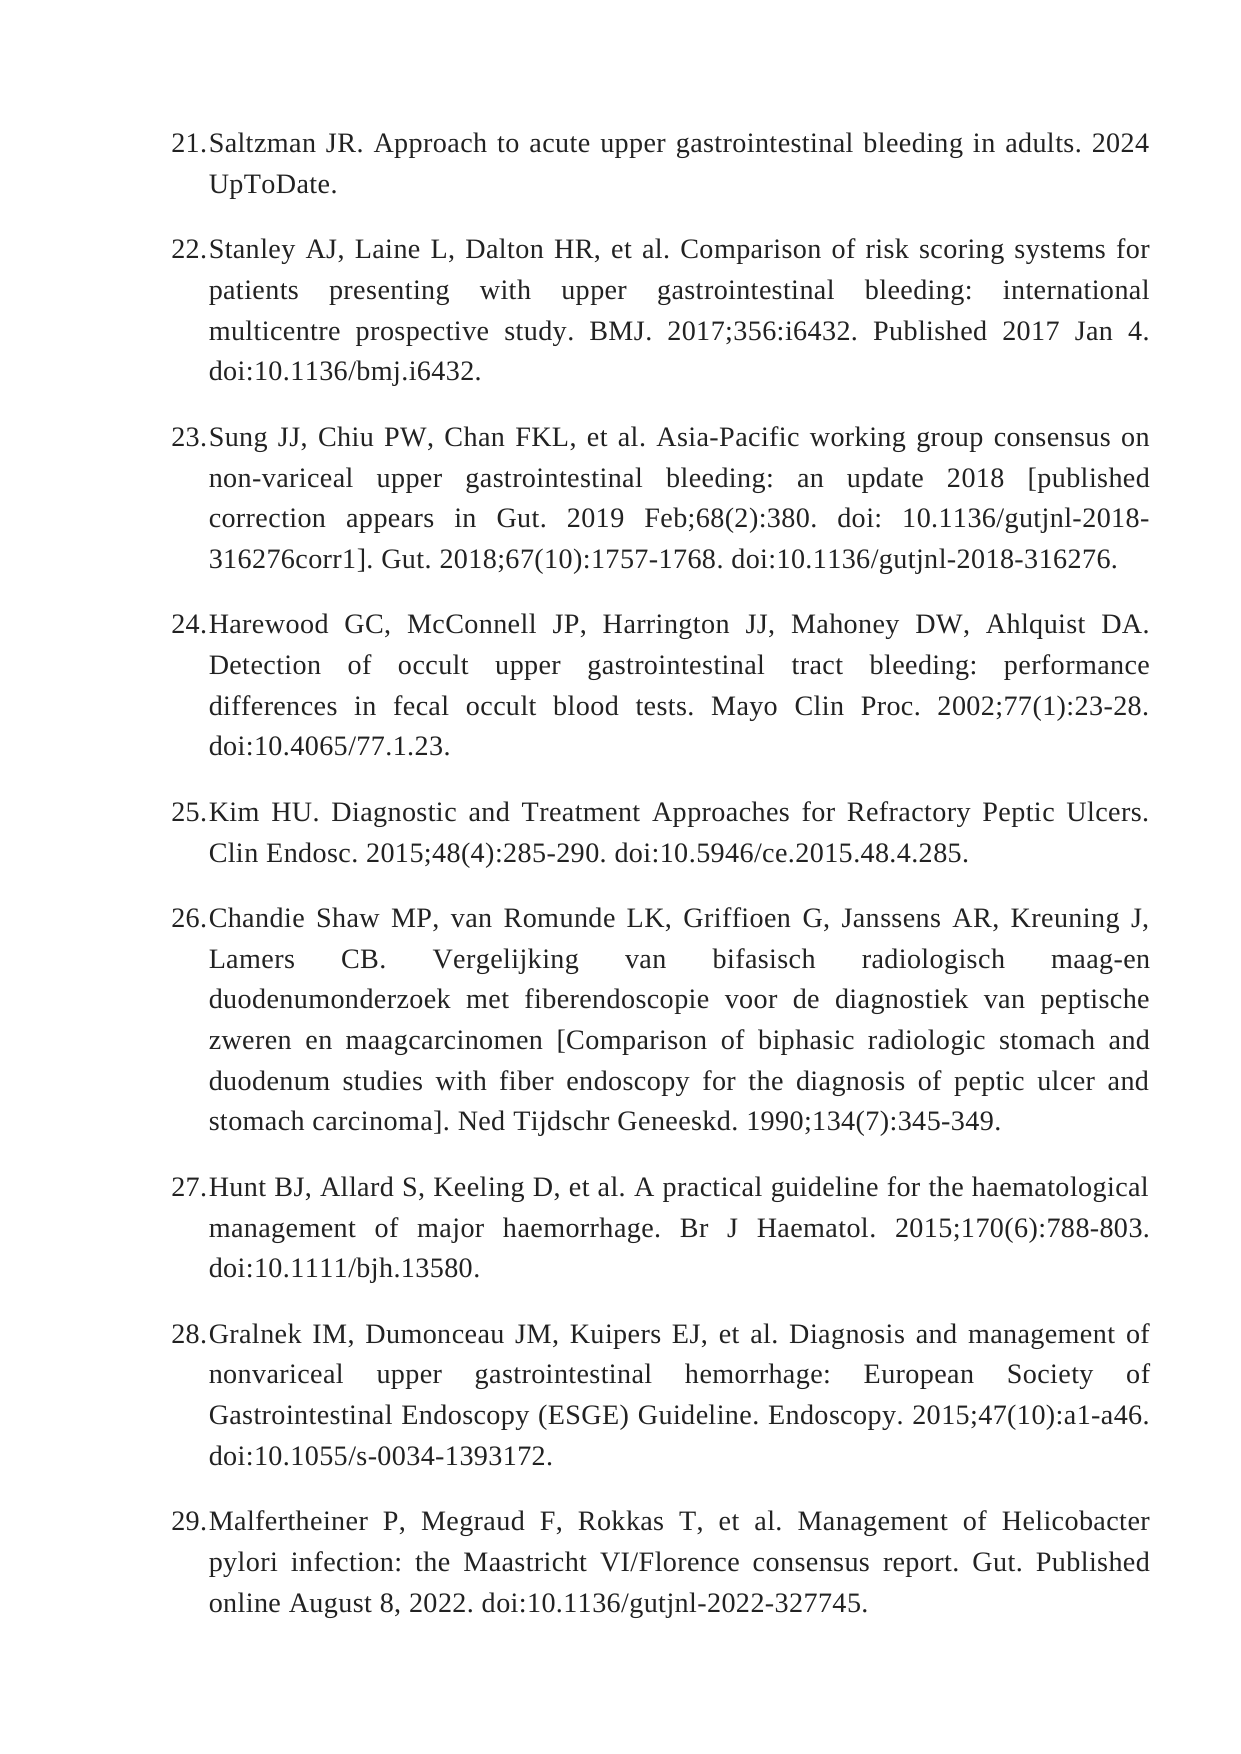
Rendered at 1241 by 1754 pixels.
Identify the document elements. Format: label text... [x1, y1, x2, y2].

list Gralnek IM, Dumonceau JM, Kuipers EJ, et al. Diagnosis and management of nonvariceal upper gastrointestinal hemorrhage: European Society of Gastrointestinal Endoscopy (ESGE) Guideline. Endoscopy. 2015;47(10):a1-a46. doi:10.1055/s-0034-1393172. [171, 1309, 1152, 1471]
list Kim HU. Diagnostic and Treatment Approaches for Refractory Peptic Ulcers. Clin Endosc. 2015;48(4):285-290. doi:10.5946/ce.2015.48.4.285. [171, 787, 1152, 868]
list Chandie Shaw MP, van Romunde LK, Griffioen G, Janssens AR, Kreuning J, Lamers CB. Vergelijking van bifasisch radiologisch maag-en duodenumonderzoek met fiberendoscopie voor de diagnostiek van peptische zweren en maagcarcinomen [Comparison of biphasic radiologic stomach and duodenum studies with fiber endoscopy for the diagnosis of peptic ulcer and stomach carcinoma]. Ned Tijdschr Geneeskd. 1990;134(7):345-349. [171, 893, 1152, 1137]
list Malfertheiner P, Megraud F, Rokkas T, et al. Management of Helicobacter pylori infection: the Maastricht VI/Florence consensus report. Gut. Published online August 8, 2022. doi:10.1136/gutjnl-2022-327745. [171, 1496, 1152, 1618]
list Saltzman JR. Approach to acute upper gastrointestinal bleeding in adults. 2024 UpToDate. [171, 118, 1152, 199]
list Hunt BJ, Allard S, Keeling D, et al. A practical guideline for the haematological management of major haemorrhage. Br J Haematol. 2015;170(6):788-803. doi:10.1111/bjh.13580. [171, 1162, 1152, 1284]
list Stanley AJ, Laine L, Dalton HR, et al. Comparison of risk scoring systems for patients presenting with upper gastrointestinal bleeding: international multicentre prospective study. BMJ. 2017;356:i6432. Published 2017 Jan 4. doi:10.1136/bmj.i6432. [171, 224, 1152, 387]
list Sung JJ, Chiu PW, Chan FKL, et al. Asia-Pacific working group consensus on non-variceal upper gastrointestinal bleeding: an update 2018 [published correction appears in Gut. 2019 Feb;68(2):380. doi: 10.1136/gutjnl-2018-316276corr1]. Gut. 2018;67(10):1757-1768. doi:10.1136/gutjnl-2018-316276. [171, 412, 1152, 574]
list Harewood GC, McConnell JP, Harrington JJ, Mahoney DW, Ahlquist DA. Detection of occult upper gastrointestinal tract bleeding: performance differences in fecal occult blood tests. Mayo Clin Proc. 2002;77(1):23-28. doi:10.4065/77.1.23. [171, 599, 1152, 762]
